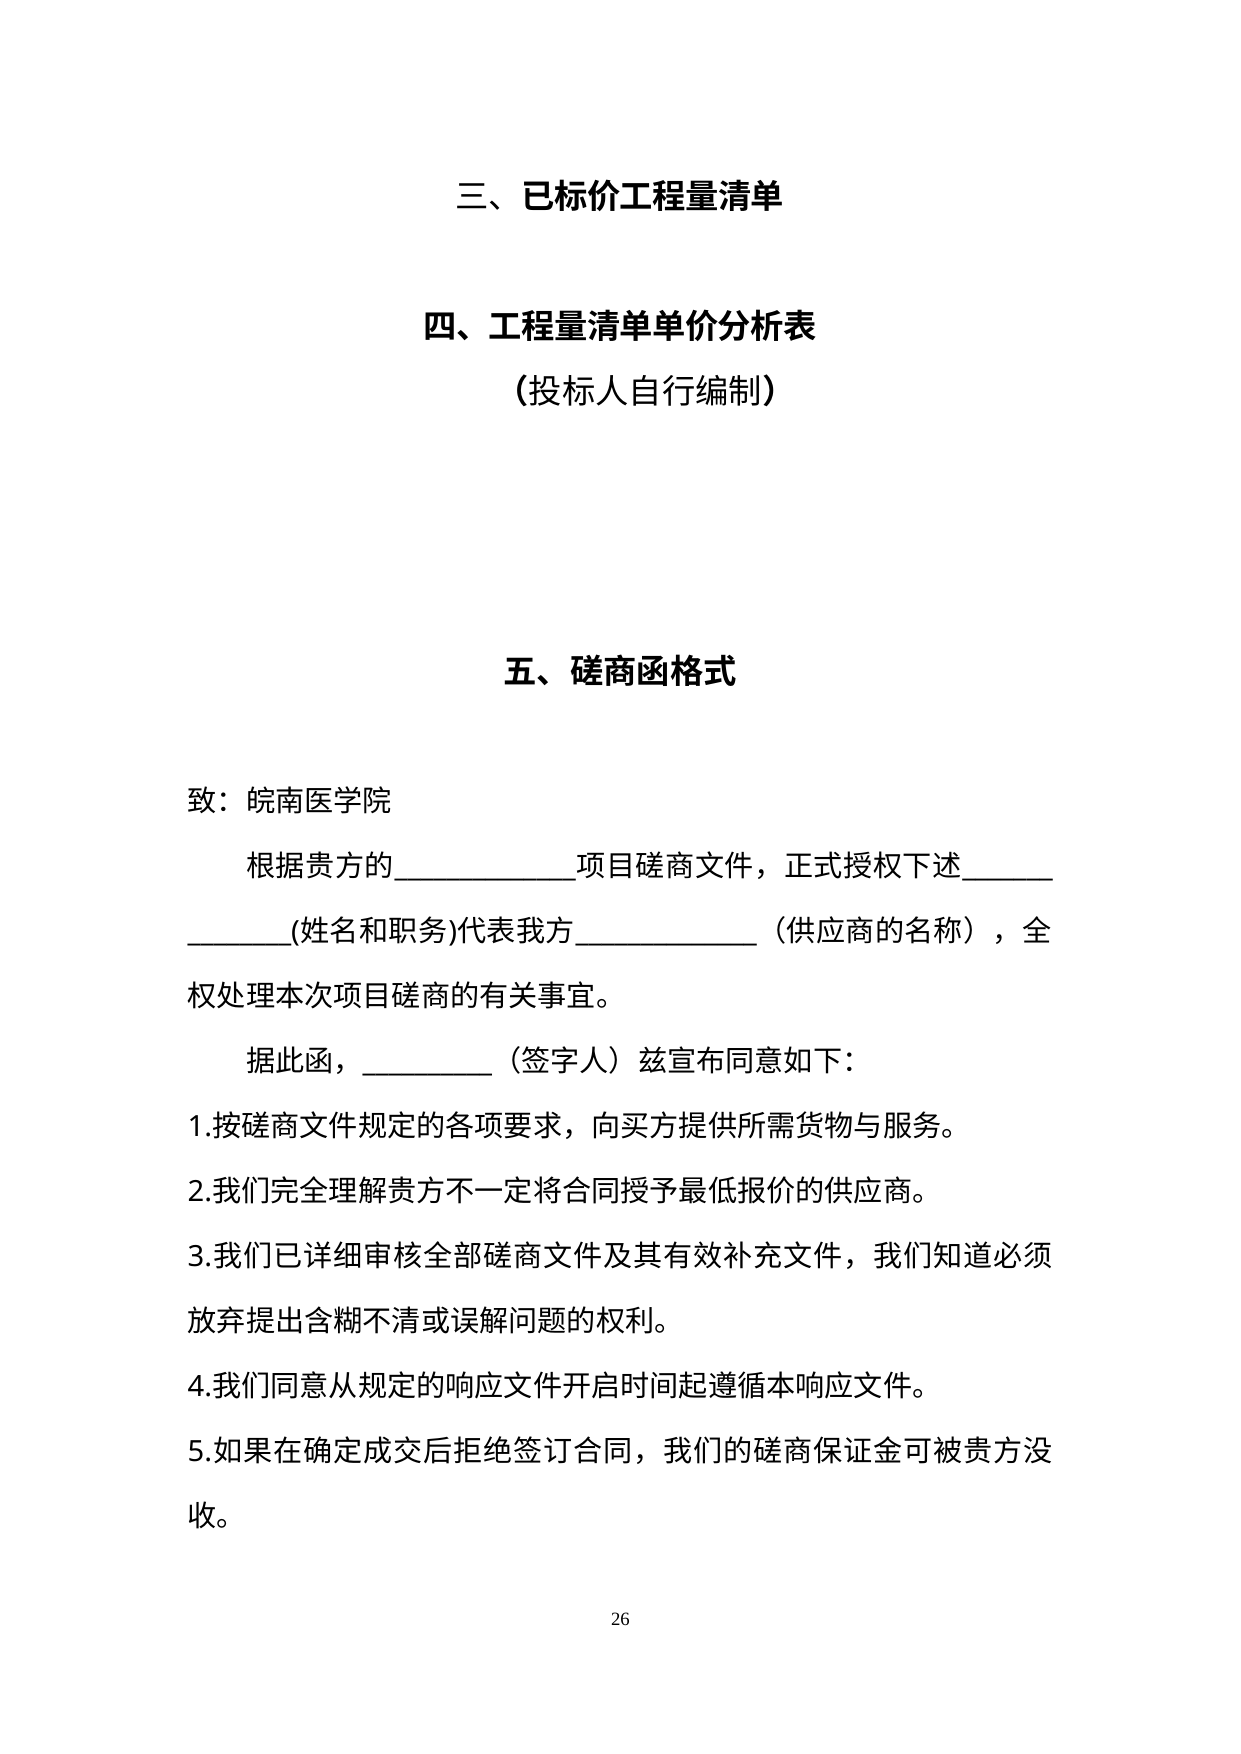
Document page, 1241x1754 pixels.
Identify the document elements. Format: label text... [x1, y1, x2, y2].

text 四、工程量清单单价分析表 [187, 292, 1053, 357]
text 3.我们已详细审核全部磋商文件及其有效补充文件，我们知道必须放弃提出含糊不清或误解问题的权利。 [187, 1221, 1053, 1351]
text 1.按磋商文件规定的各项要求，向买方提供所需货物与服务。 [187, 1091, 1053, 1156]
text 致：皖南医学院 [187, 766, 1053, 831]
text 三、已标价工程量清单 [187, 162, 1053, 227]
text 2.我们完全理解贵方不一定将合同授予最低报价的供应商。 [187, 1156, 1053, 1221]
text 根据贵方的______________项目磋商文件，正式授权下述_______________(姓名和职务)代表我方______________（供应商的名称），全权处理本次项目磋商的有关事宜。 [187, 831, 1053, 1026]
text （投标人自行编制） [187, 357, 1053, 422]
text 5.如果在确定成交后拒绝签订合同，我们的磋商保证金可被贵方没收。 [187, 1416, 1053, 1546]
text 4.我们同意从规定的响应文件开启时间起遵循本响应文件。 [187, 1351, 1053, 1416]
text 五、磋商函格式 [187, 636, 1053, 701]
text 据此函，__________（签字人）兹宣布同意如下： [187, 1026, 1053, 1091]
